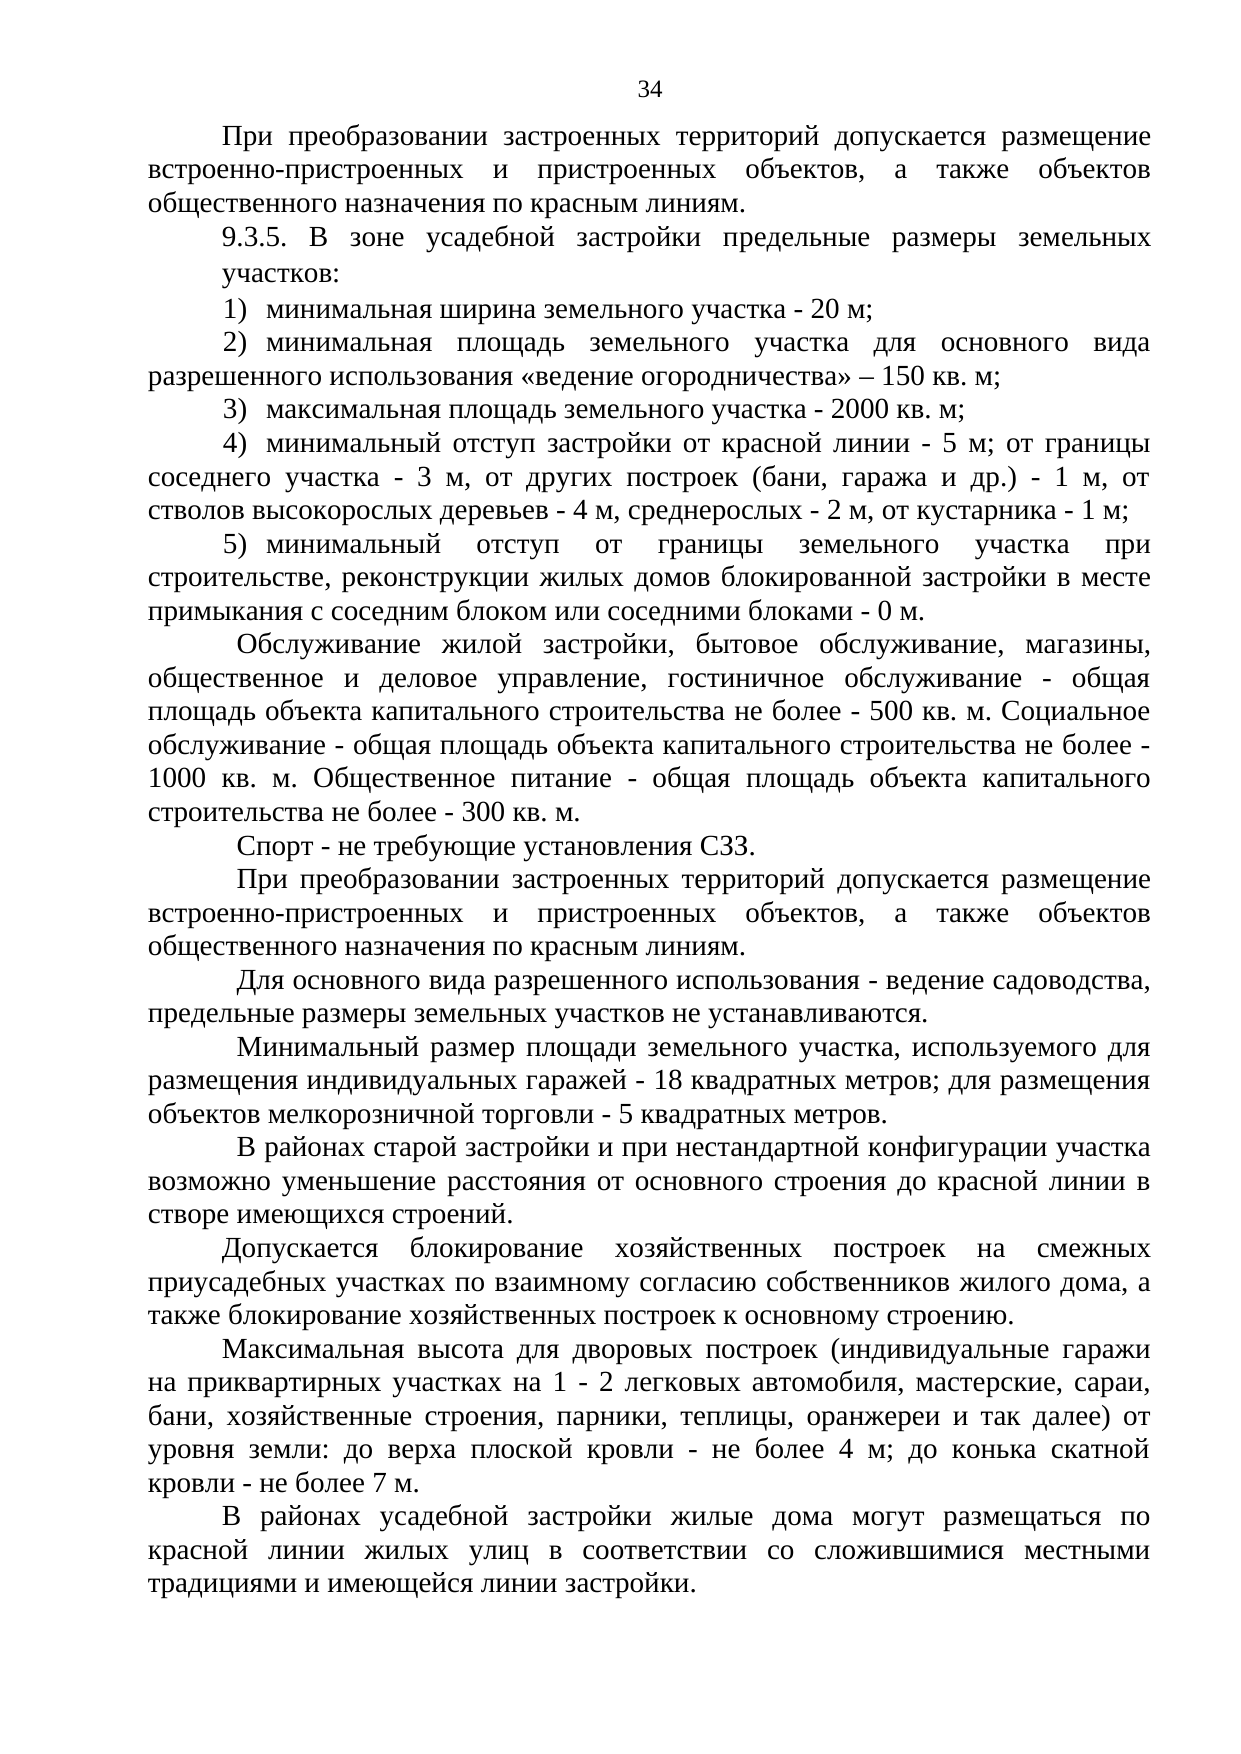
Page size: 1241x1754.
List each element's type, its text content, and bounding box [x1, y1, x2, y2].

text При преобразовании застроенных территорий допускается размещение встроенно-пристроенных и пристроенных объектов, а также объектов общественного назначения по красным линиям. [148, 861, 1152, 962]
text При преобразовании застроенных территорий допускается размещение встроенно-пристроенных и пристроенных объектов, а также объектов общественного назначения по красным линиям. [148, 118, 1152, 219]
text 9.3.5. В зоне усадебной застройки предельные размеры земельных участков: [222, 219, 1152, 288]
list минимальная площадь земельного участка для основного вида разрешенного использования «ведение огородничества» – 150 кв. м; [148, 324, 1152, 392]
list минимальный отступ от границы земельного участка при строительстве, реконструкции жилых домов блокированной застройки в месте примыкания с соседним блоком или соседними блоками - 0 м. [148, 526, 1152, 626]
text В районах старой застройки и при нестандартной конфигурации участка возможно уменьшение расстояния от основного строения до красной линии в створе имеющихся строений. [148, 1129, 1152, 1230]
list минимальный отступ застройки от красной линии - 5 м; от границы соседнего участка - 3 м, от других построек (бани, гаража и др.) - 1 м, от стволов высокорослых деревьев - 4 м, среднерослых - 2 м, от кустарника - 1 м; [148, 425, 1152, 526]
text Спорт - не требующие установления СЗЗ. [148, 828, 1152, 861]
text Допускается блокирование хозяйственных построек на смежных приусадебных участках по взаимному согласию собственников жилого дома, а также блокирование хозяйственных построек к основному строению. [148, 1230, 1152, 1331]
text В районах усадебной застройки жилые дома могут размещаться по красной линии жилых улиц в соответствии со сложившимися местными традициями и имеющейся линии застройки. [148, 1498, 1152, 1599]
text Максимальная высота для дворовых построек (индивидуальные гаражи на приквартирных участках на 1 - 2 легковых автомобиля, мастерские, сараи, бани, хозяйственные строения, парники, теплицы, оранжереи и так далее) от уровня земли: до верха плоской кровли - не более 4 м; до конька скатной кровли - не более 7 м. [148, 1331, 1152, 1498]
list минимальная ширина земельного участка - 20 м; [148, 291, 1152, 324]
text Минимальный размер площади земельного участка, используемого для размещения индивидуальных гаражей - 18 квадратных метров; для размещения объектов мелкорозничной торговли - 5 квадратных метров. [148, 1029, 1152, 1129]
list максимальная площадь земельного участка - 2000 кв. м; [148, 392, 1152, 425]
text Обслуживание жилой застройки, бытовое обслуживание, магазины, общественное и деловое управление, гостиничное обслуживание - общая площадь объекта капитального строительства не более - 500 кв. м. Социальное обслуживание - общая площадь объекта капитального строительства не более - 1000 кв. м. Общественное питание - общая площадь объекта капитального строительства не более - 300 кв. м. [148, 626, 1152, 828]
text Для основного вида разрешенного использования - ведение садоводства, предельные размеры земельных участков не устанавливаются. [148, 962, 1152, 1029]
